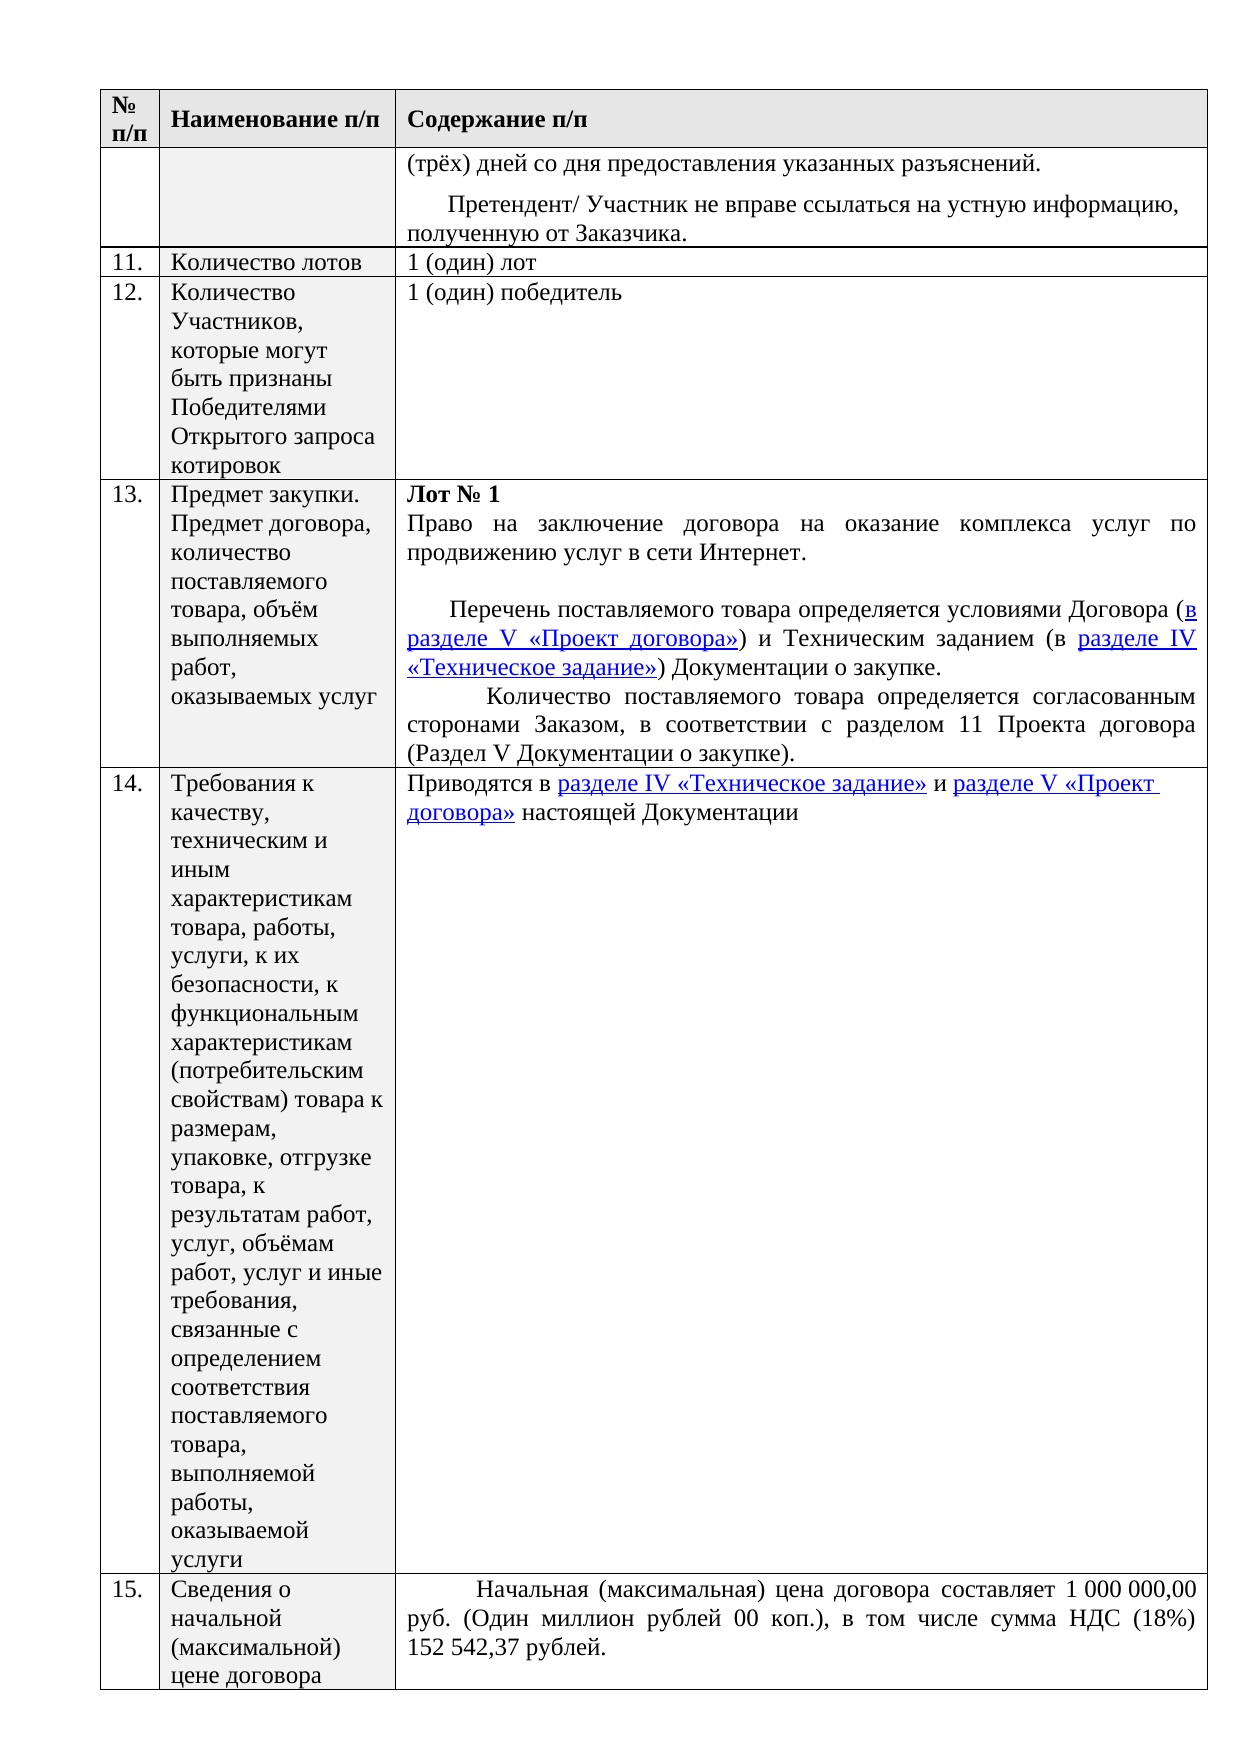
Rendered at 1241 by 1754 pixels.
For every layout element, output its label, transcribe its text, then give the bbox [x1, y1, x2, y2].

table_cell Количество Участников, которые могут быть признаны Победителями Открытого запроса котировок [160, 277, 395, 478]
table_header Наименование п/п [160, 90, 395, 147]
table_cell Предмет закупки. Предмет договора, количество поставляемого товара, объём выполняемых работ, оказываемых услуг [160, 480, 395, 767]
table_cell Приводятся в разделе IV «Техническое задание» и разделе V «Проект договора» настоящей Документации [396, 768, 1207, 1573]
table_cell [396, 1574, 1207, 1689]
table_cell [396, 148, 1207, 246]
table_cell [101, 248, 159, 276]
table_cell 1 (один) победитель [396, 277, 1207, 478]
table_cell [101, 277, 159, 478]
table_header Содержание п/п [396, 90, 1207, 147]
table_cell [101, 1574, 159, 1689]
table_header № п/п [101, 90, 159, 147]
table_cell [101, 480, 159, 767]
table_cell Лот № 1 Право на заключение договора на оказание комплекса услуг по продвижению услуг в сети Интернет. Перечень поставляемого товара определяется условиями Договора (в разделе V «Проект договора») и Техническим заданием (в разделе IV «Техническое задание») Документации о закупке. Количество поставляемого товара определяется согласованным сторонами Заказом, в соответствии с разделом 11 Проекта договора (Раздел V Документации о закупке). [396, 480, 1207, 767]
table_cell Требования к качеству, техническим и иным характеристикам товара, работы, услуги, к их безопасности, к функциональным характеристикам (потребительским свойствам) товара к размерам, упаковке, отгрузке товара, к результатам работ, услуг, объёмам работ, услуг и иные требования, связанные с определением соответствия поставляемого товара, выполняемой работы, оказываемой услуги [160, 768, 395, 1573]
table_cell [160, 1574, 395, 1689]
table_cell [160, 148, 395, 246]
table_cell [101, 768, 159, 1573]
table_cell 1 (один) лот [396, 248, 1207, 276]
table_cell [101, 148, 159, 246]
table_cell Количество лотов [160, 248, 395, 276]
